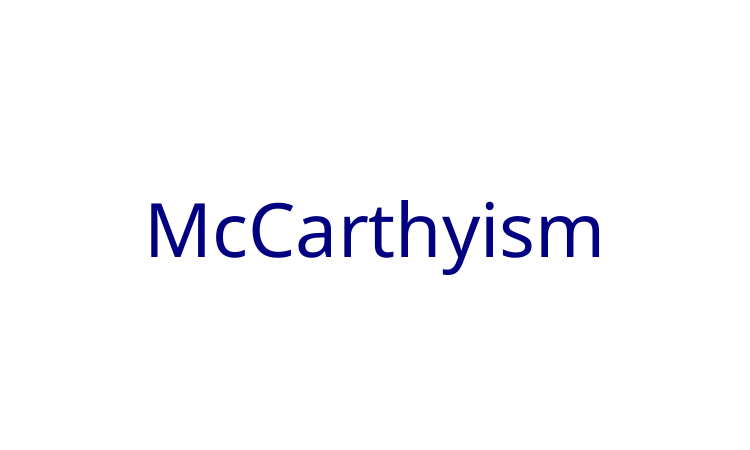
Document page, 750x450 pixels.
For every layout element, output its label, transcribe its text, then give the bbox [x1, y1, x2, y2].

text McCarthyism [75, 177, 675, 279]
